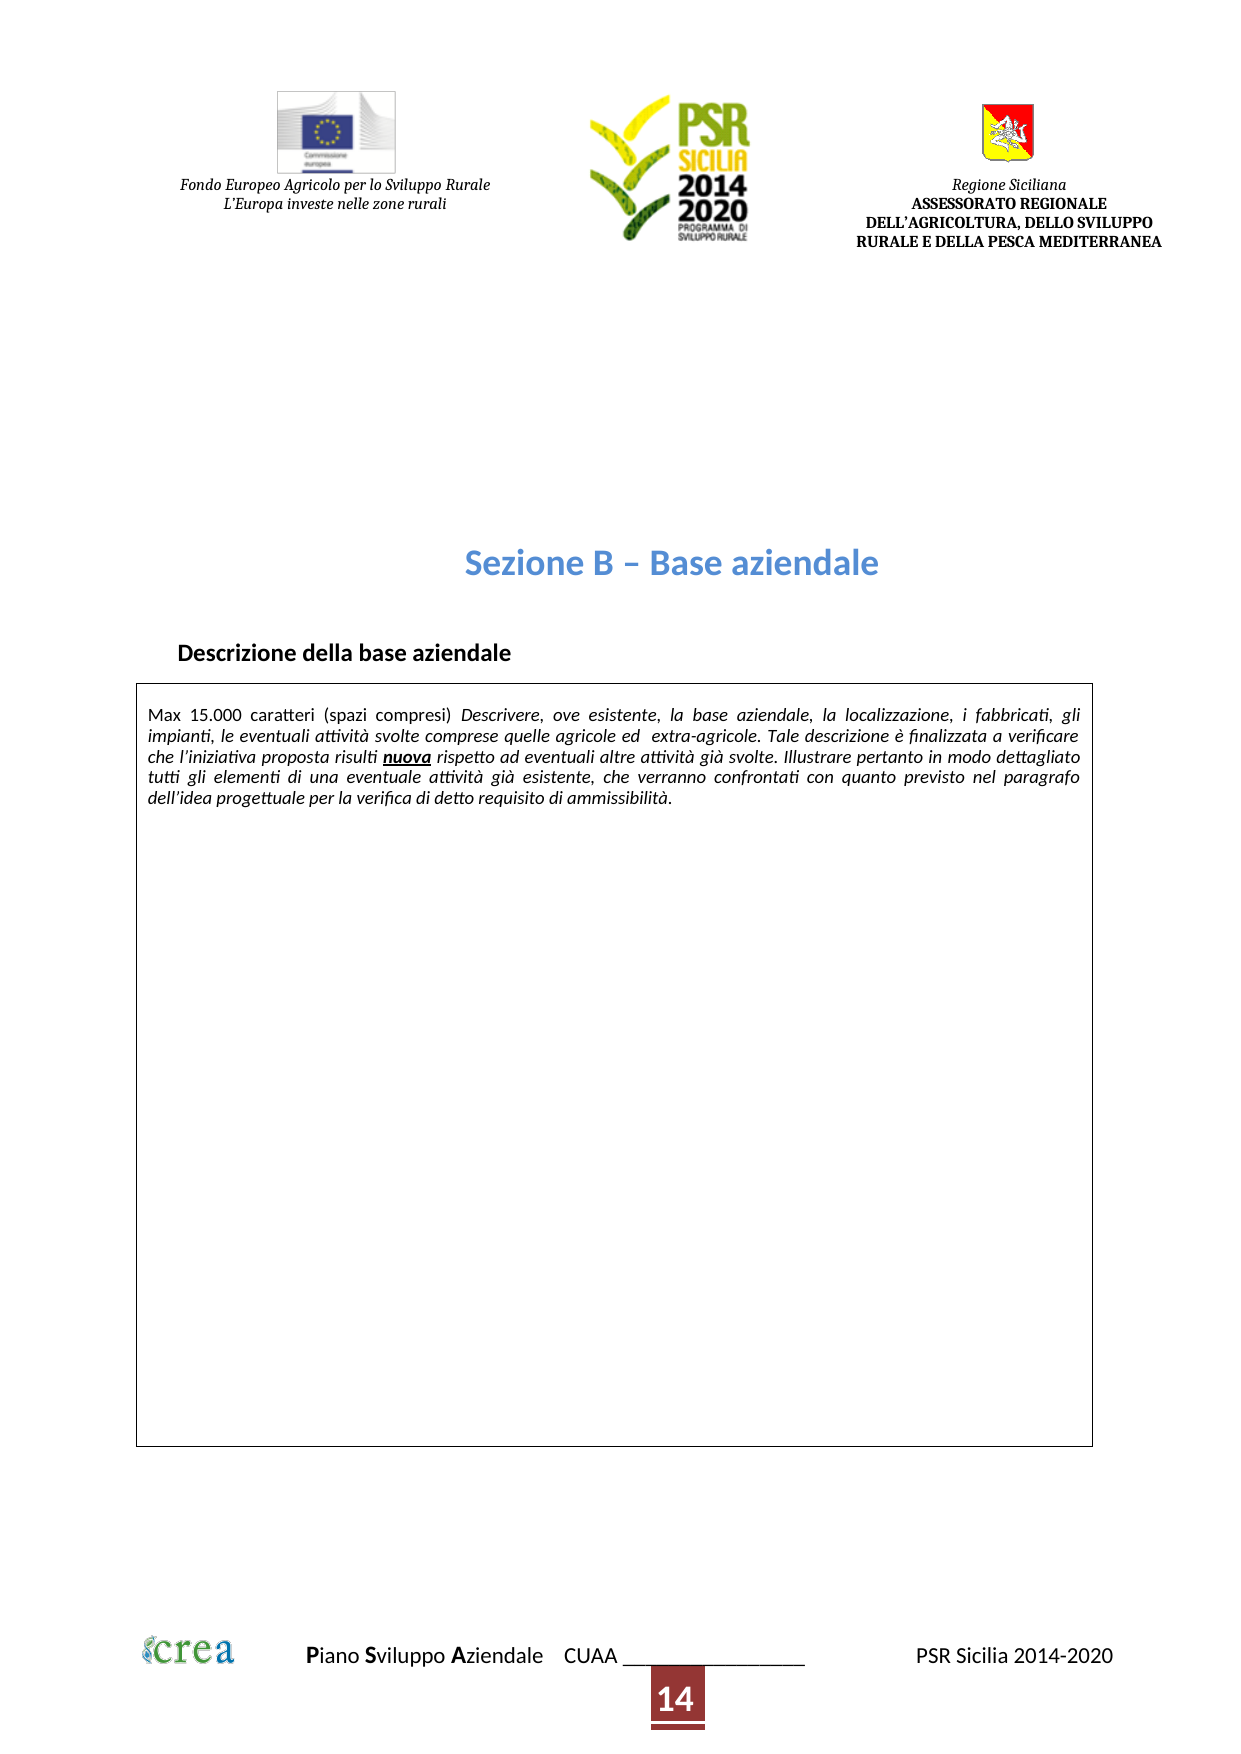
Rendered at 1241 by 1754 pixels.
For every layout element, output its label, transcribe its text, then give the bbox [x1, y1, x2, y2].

text Descrizione della base aziendale [177, 637, 1196, 668]
subtitle Sezione B – Base aziendale [148, 539, 1196, 584]
picture [981, 98, 1037, 165]
table_header Max 15.000 caratteri (spazi compresi) Descrivere, ove esistente, la base aziendale, la localizzazione, i fabbricati, gli impianti, le eventuali attività svolte comprese quelle agricole ed extra-agricole. Tale descrizione è finalizzata a verificare che l’iniziativa proposta risulti nuova rispetto ad eventuali altre attività già svolte. Illustrare pertanto in modo dettagliato tutti gli elementi di una eventuale attività già esistente, che verranno confrontati con quanto previsto nel paragrafo dell’idea progettuale per la verifica di detto requisito di ammissibilità. [137, 684, 1092, 1446]
picture [142, 1635, 235, 1664]
picture [579, 89, 765, 251]
